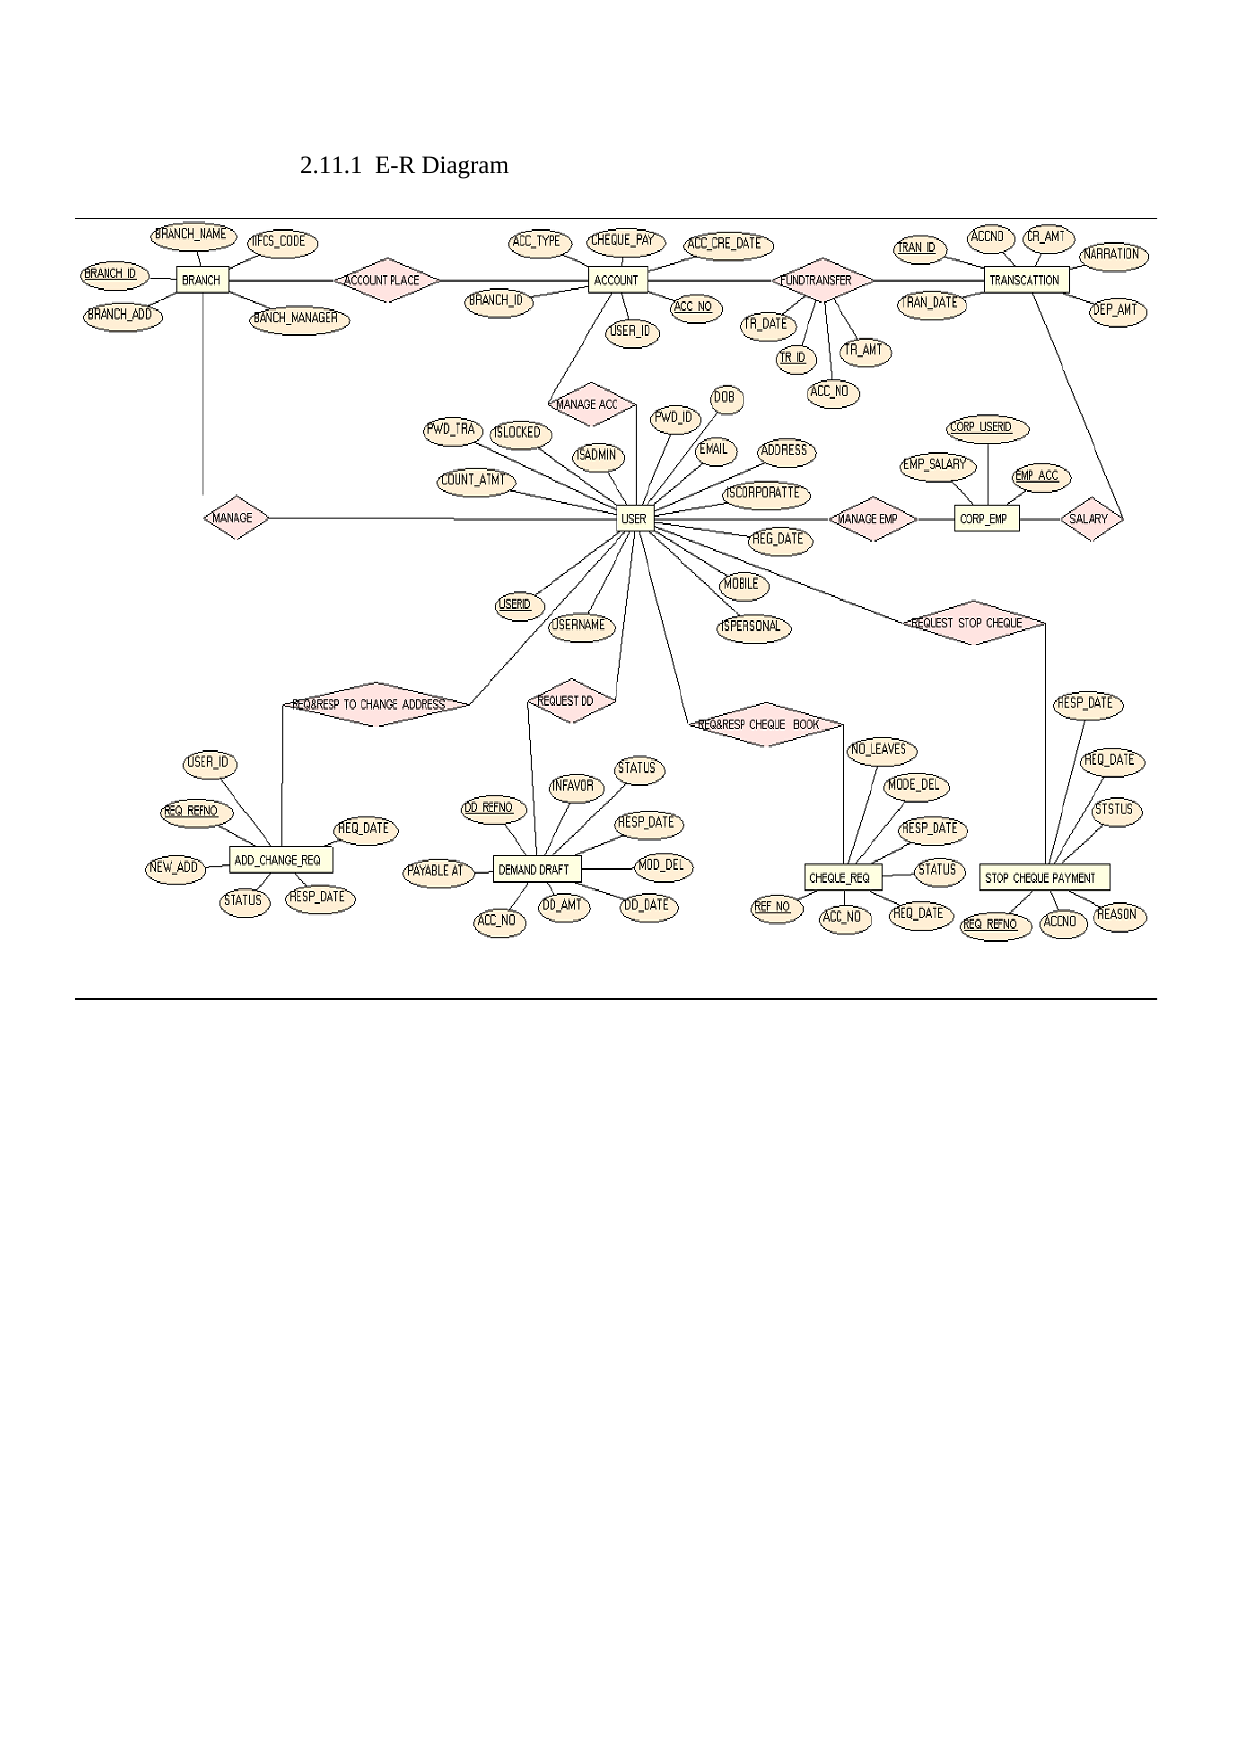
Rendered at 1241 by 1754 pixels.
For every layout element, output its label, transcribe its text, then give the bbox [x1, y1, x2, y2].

picture [75, 218, 1158, 1000]
list E-R Diagram [300, 150, 1090, 179]
